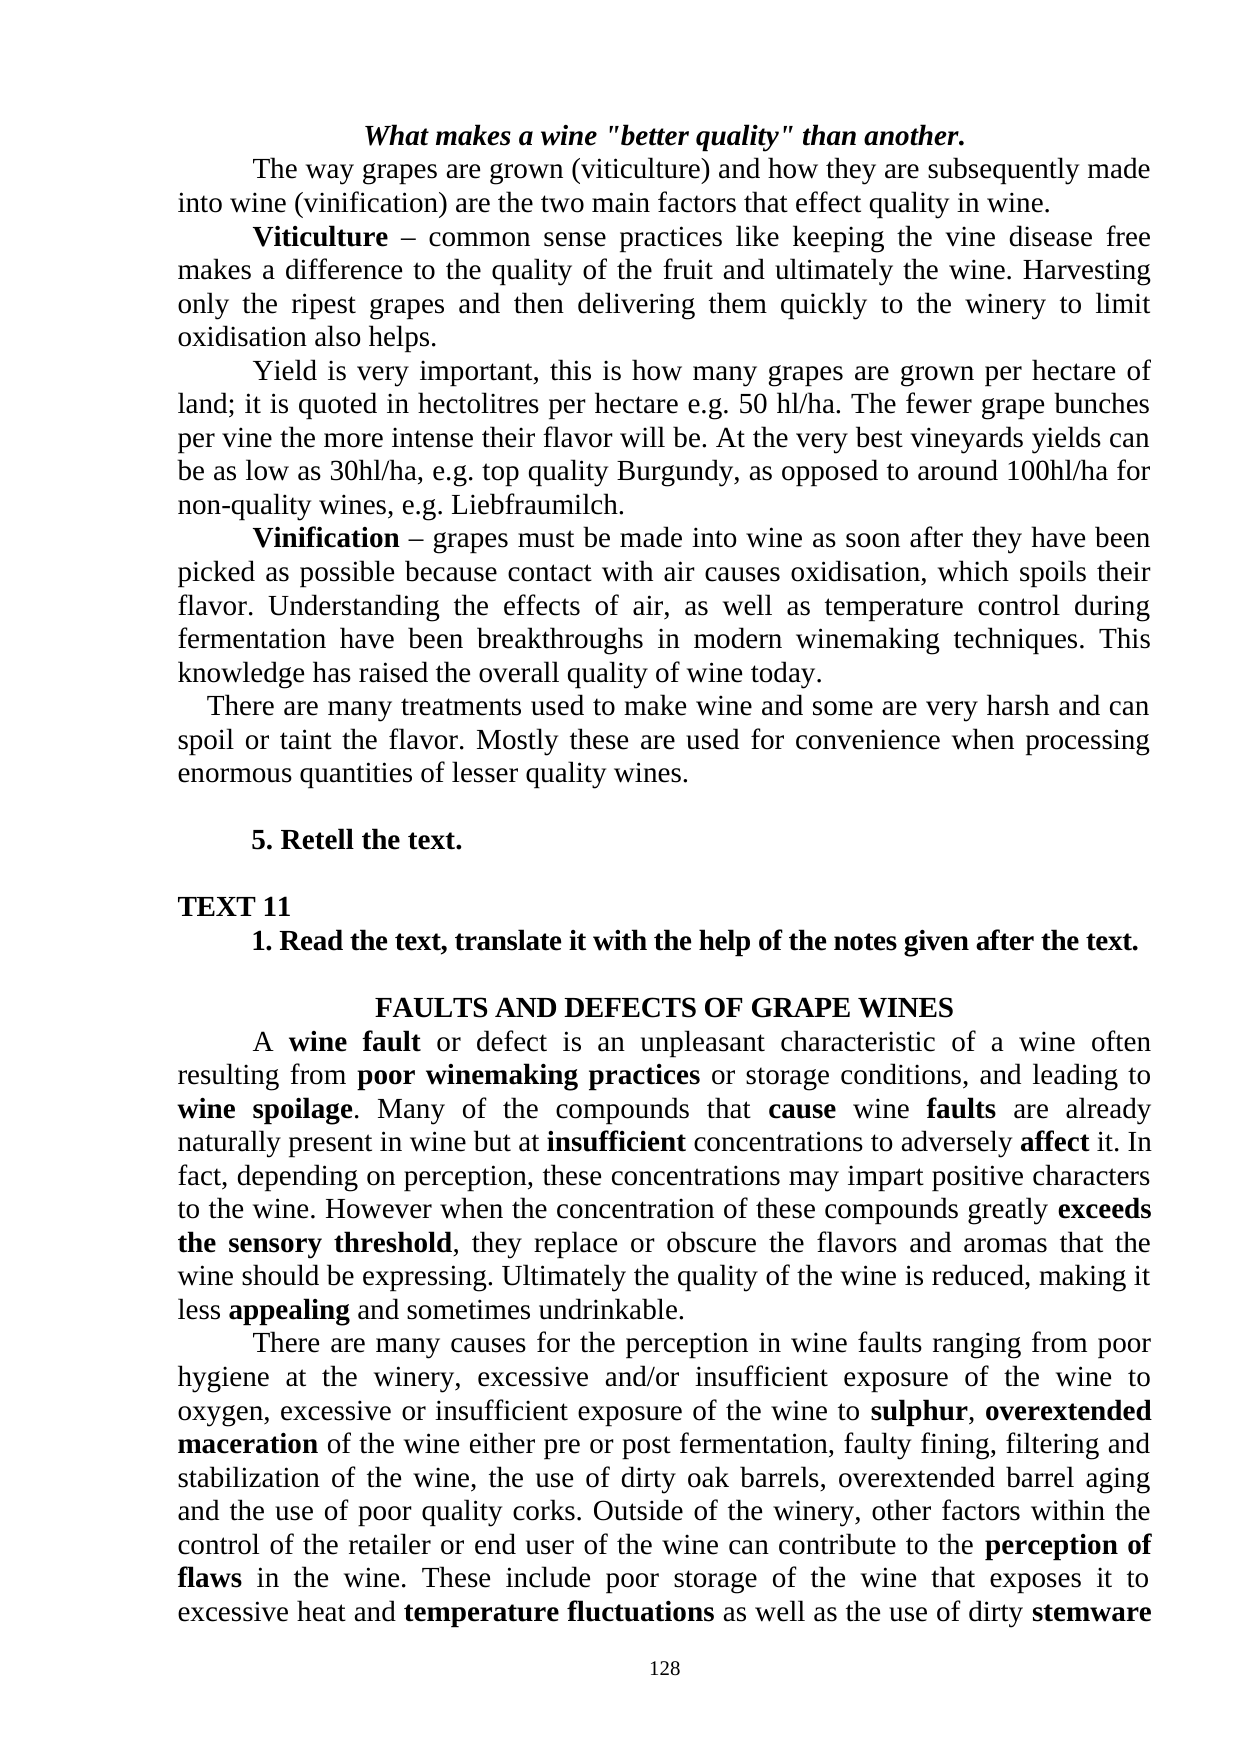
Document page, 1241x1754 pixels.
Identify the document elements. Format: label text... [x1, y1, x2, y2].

text There are many treatments used to make wine and some are very harsh and can spoil or taint the flavor. Mostly these are used for convenience when processing enormous quantities of lesser quality wines. [177, 688, 1152, 789]
text Yield is very important, this is how many grapes are grown per hectare of land; it is quoted in hectolitres per hectare e.g. 50 hl/ha. The fewer grape bunches per vine the more intense their flavor will be. At the very best vineyards yields can be as low as 30hl/ha, e.g. top quality Burgundy, as opposed to around 100hl/ha for non-quality wines, e.g. Liebfraumilch. [177, 353, 1152, 521]
text Vinification – grapes must be made into wine as soon after they have been picked as possible because contact with air causes oxidisation, which spoils their flavor. Understanding the effects of air, as well as temperature control during fermentation have been breakthroughs in modern winemaking techniques. This knowledge has raised the overall quality of wine today. [177, 521, 1152, 688]
text FAULTS AND DEFECTS OF GRAPE WINES [177, 990, 1152, 1024]
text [177, 1326, 1152, 1627]
text A wine fault or defect is an unpleasant characteristic of a wine often resulting from poor winemaking practices or storage conditions, and leading to wine spoilage. Many of the compounds that cause wine faults are already naturally present in wine but at insufficient concentrations to adversely affect it. In fact, depending on perception, these concentrations may impart positive characters to the wine. However when the concentration of these compounds greatly exceeds the sensory threshold, they replace or obscure the flavors and aromas that the wine should be expressing. Ultimately the quality of the wine is reduced, making it less appealing and sometimes undrinkable. [177, 1024, 1152, 1326]
text The way grapes are grown (viticulture) and how they are subsequently made into wine (vinification) are the two main factors that effect quality in wine. [177, 152, 1152, 219]
text What makes a wine "better quality" than another. [177, 118, 1152, 152]
text TEXT 11 [177, 889, 1152, 923]
text Viticulture – common sense practices like keeping the vine disease free makes a difference to the quality of the fruit and ultimately the wine. Harvesting only the ripest grapes and then delivering them quickly to the winery to limit oxidisation also helps. [177, 219, 1152, 353]
text 5. Retell the text. [177, 822, 1152, 856]
text 1. Read the text, translate it with the help of the notes given after the text. [207, 923, 1152, 957]
